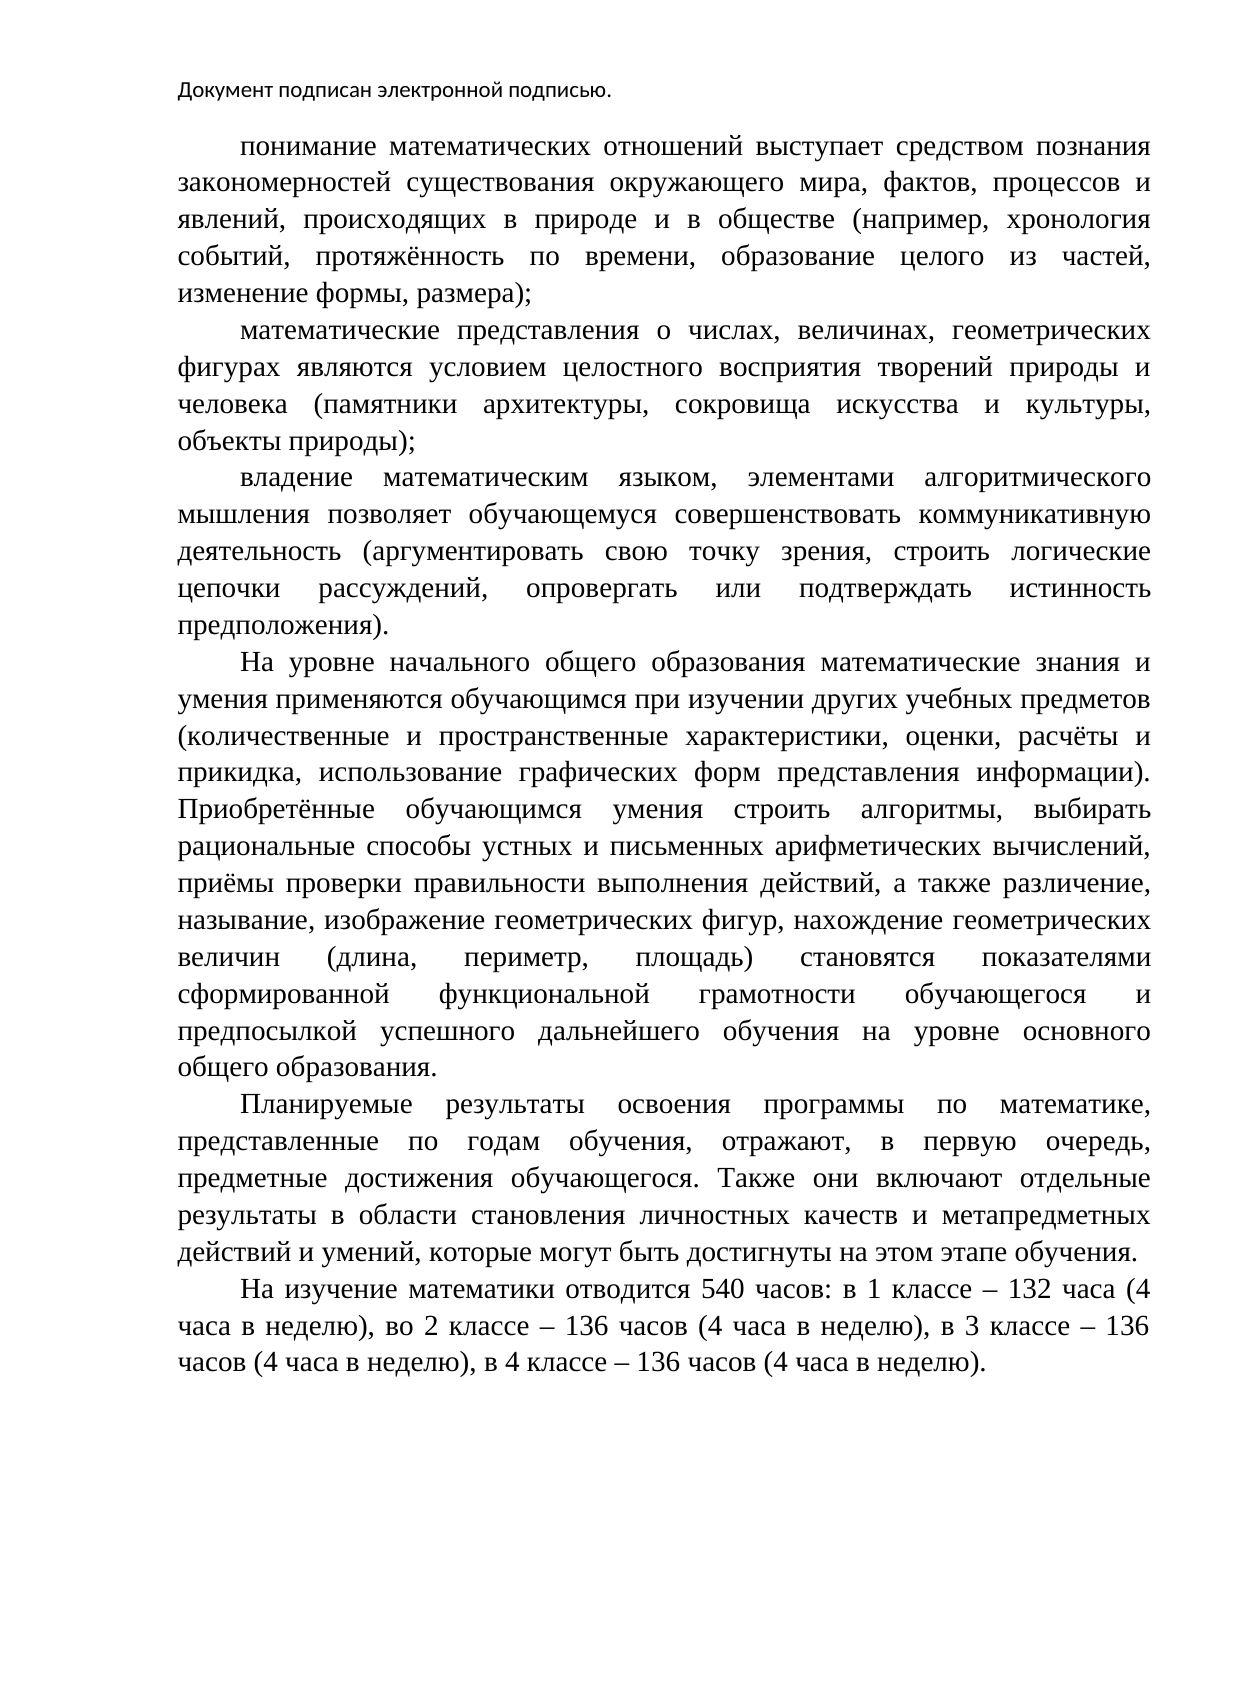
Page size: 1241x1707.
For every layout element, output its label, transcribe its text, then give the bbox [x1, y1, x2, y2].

text математические представления о числах, величинах, геометрических фигурах являются условием целостного восприятия творений природы и человека (памятники архитектуры, сокровища искусства и культуры, объекты природы); [177, 312, 1152, 456]
text ‌На изучение математики отводится 540 часов: в 1 классе – 132 часа (4 часа в неделю), во 2 классе – 136 часов (4 часа в неделю), в 3 классе – 136 часов (4 часа в неделю), в 4 классе – 136 часов (4 часа в неделю).‌‌ [177, 1271, 1152, 1378]
text Планируемые результаты освоения программы по математике, представленные по годам обучения, отражают, в первую очередь, предметные достижения обучающегося. Также они включают отдельные результаты в области становления личностных качеств и метапредметных действий и умений, которые могут быть достигнуты на этом этапе обучения. [177, 1086, 1152, 1267]
text На уровне начального общего образования математические знания и умения применяются обучающимся при изучении других учебных предметов (количественные и пространственные характеристики, оценки, расчёты и прикидка, использование графических форм представления информации). Приобретённые обучающимся умения строить алгоритмы, выбирать рациональные способы устных и письменных арифметических вычислений, приёмы проверки правильности выполнения действий, а также различение, называние, изображение геометрических фигур, нахождение геометрических величин (длина, периметр, площадь) становятся показателями сформированной функциональной грамотности обучающегося и предпосылкой успешного дальнейшего обучения на уровне основного общего образования. [177, 644, 1152, 1083]
text владение математическим языком, элементами алгоритмического мышления позволяет обучающемуся совершенствовать коммуникативную деятельность (аргументировать свою точку зрения, строить логические цепочки рассуждений, опровергать или подтверждать истинность предположения). [177, 459, 1152, 641]
text понимание математических отношений выступает средством познания закономерностей существования окружающего мира, фактов, процессов и явлений, происходящих в природе и в обществе (например, хронология событий, протяжённость по времени, образование целого из частей, изменение формы, размера); [177, 128, 1152, 309]
